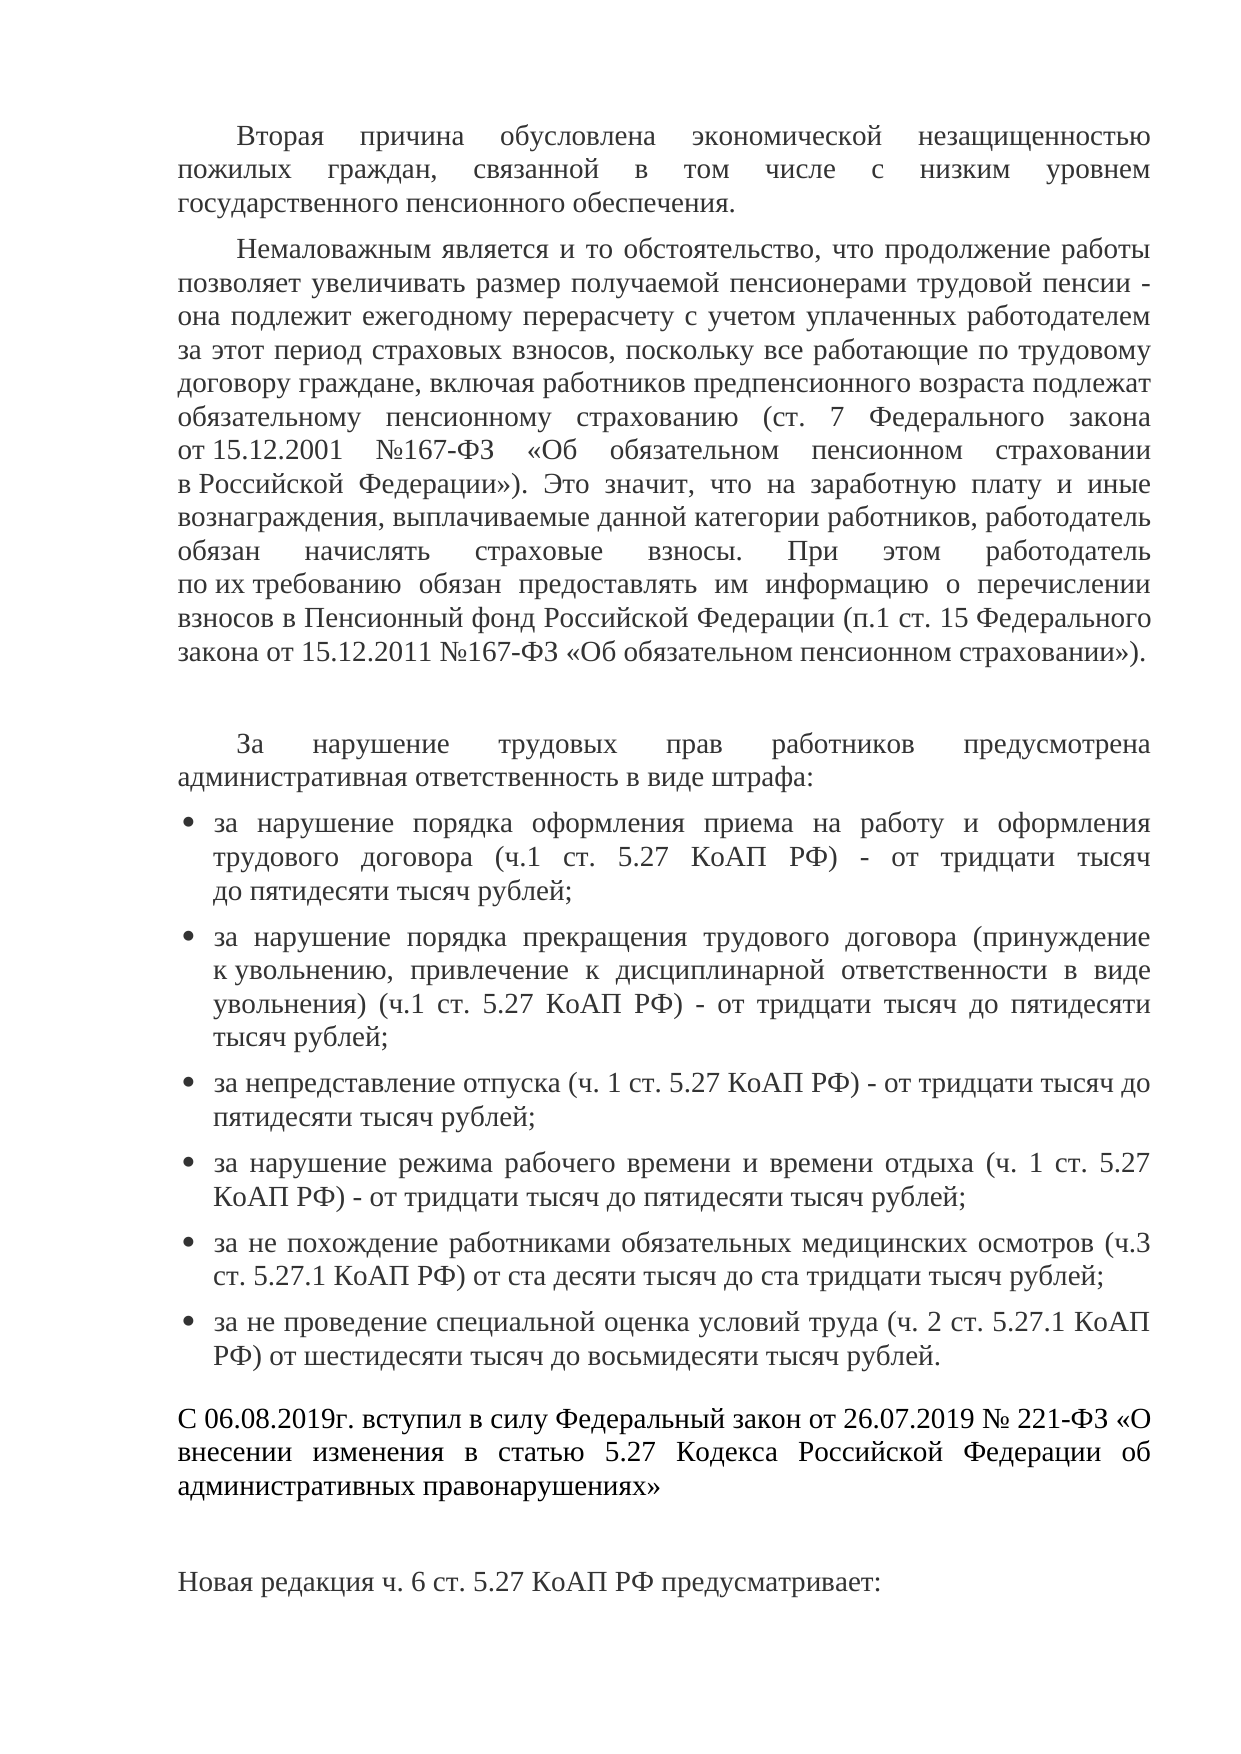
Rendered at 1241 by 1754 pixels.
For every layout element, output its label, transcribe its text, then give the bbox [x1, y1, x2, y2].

text С 06.08.2019г. вступил в силу Федеральный закон от 26.07.2019 № 221-ФЗ «О внесении изменения в статью 5.27 Кодекса Российской Федерации об административных правонарушениях» [177, 1401, 1152, 1501]
text  за непредставление отпуска (ч. 1 ст. 5.27 КоАП РФ) - от тридцати тысяч до пятидесяти тысяч рублей; [183, 1065, 1152, 1133]
text  за не проведение специальной оценка условий труда (ч. 2 ст. 5.27.1 КоАП РФ) от шестидесяти тысяч до восьмидесяти тысяч рублей. [183, 1304, 1152, 1372]
text За нарушение трудовых прав работников предусмотрена административная ответственность в виде штрафа: [177, 726, 1152, 793]
text Немаловажным является и то обстоятельство, что продолжение работы позволяет увеличивать размер получаемой пенсионерами трудовой пенсии - она подлежит ежегодному перерасчету с учетом уплаченных работодателем за этот период страховых взносов, поскольку все работающие по трудовому договору граждане, включая работников предпенсионного возраста подлежат обязательному пенсионному страхованию (ст. 7 Федерального закона от 15.12.2001 №167-ФЗ «Об обязательном пенсионном страховании в Российской Федерации»). Это значит, что на заработную плату и иные вознаграждения, выплачиваемые данной категории работников, работодатель обязан начислять страховые взносы. При этом работодатель по их требованию обязан предоставлять им информацию о перечислении взносов в Пенсионный фонд Российской Федерации (п.1 ст. 15 Федерального закона от 15.12.2011 №167-ФЗ «Об обязательном пенсионном страховании»). [177, 231, 1152, 667]
text  за не похождение работниками обязательных медицинских осмотров (ч.3 ст. 5.27.1 КоАП РФ) от ста десяти тысяч до ста тридцати тысяч рублей; [183, 1225, 1152, 1292]
text Новая редакция ч. 6 ст. 5.27 КоАП РФ предусматривает: [177, 1564, 1152, 1597]
text  за нарушение режима рабочего времени и времени отдыха (ч. 1 ст. 5.27 КоАП РФ) - от тридцати тысяч до пятидесяти тысяч рублей; [183, 1145, 1152, 1212]
text  за нарушение порядка прекращения трудового договора (принуждение к увольнению, привлечение к дисциплинарной ответственности в виде увольнения) (ч.1 ст. 5.27 КоАП РФ) - от тридцати тысяч до пятидесяти тысяч рублей; [183, 919, 1152, 1053]
text Вторая причина обусловлена экономической незащищенностью пожилых граждан, связанной в том числе с низким уровнем государственного пенсионного обеспечения. [177, 118, 1152, 219]
text  за нарушение порядка оформления приема на работу и оформления трудового договора (ч.1 ст. 5.27 КоАП РФ) - от тридцати тысяч до пятидесяти тысяч рублей; [183, 805, 1152, 906]
